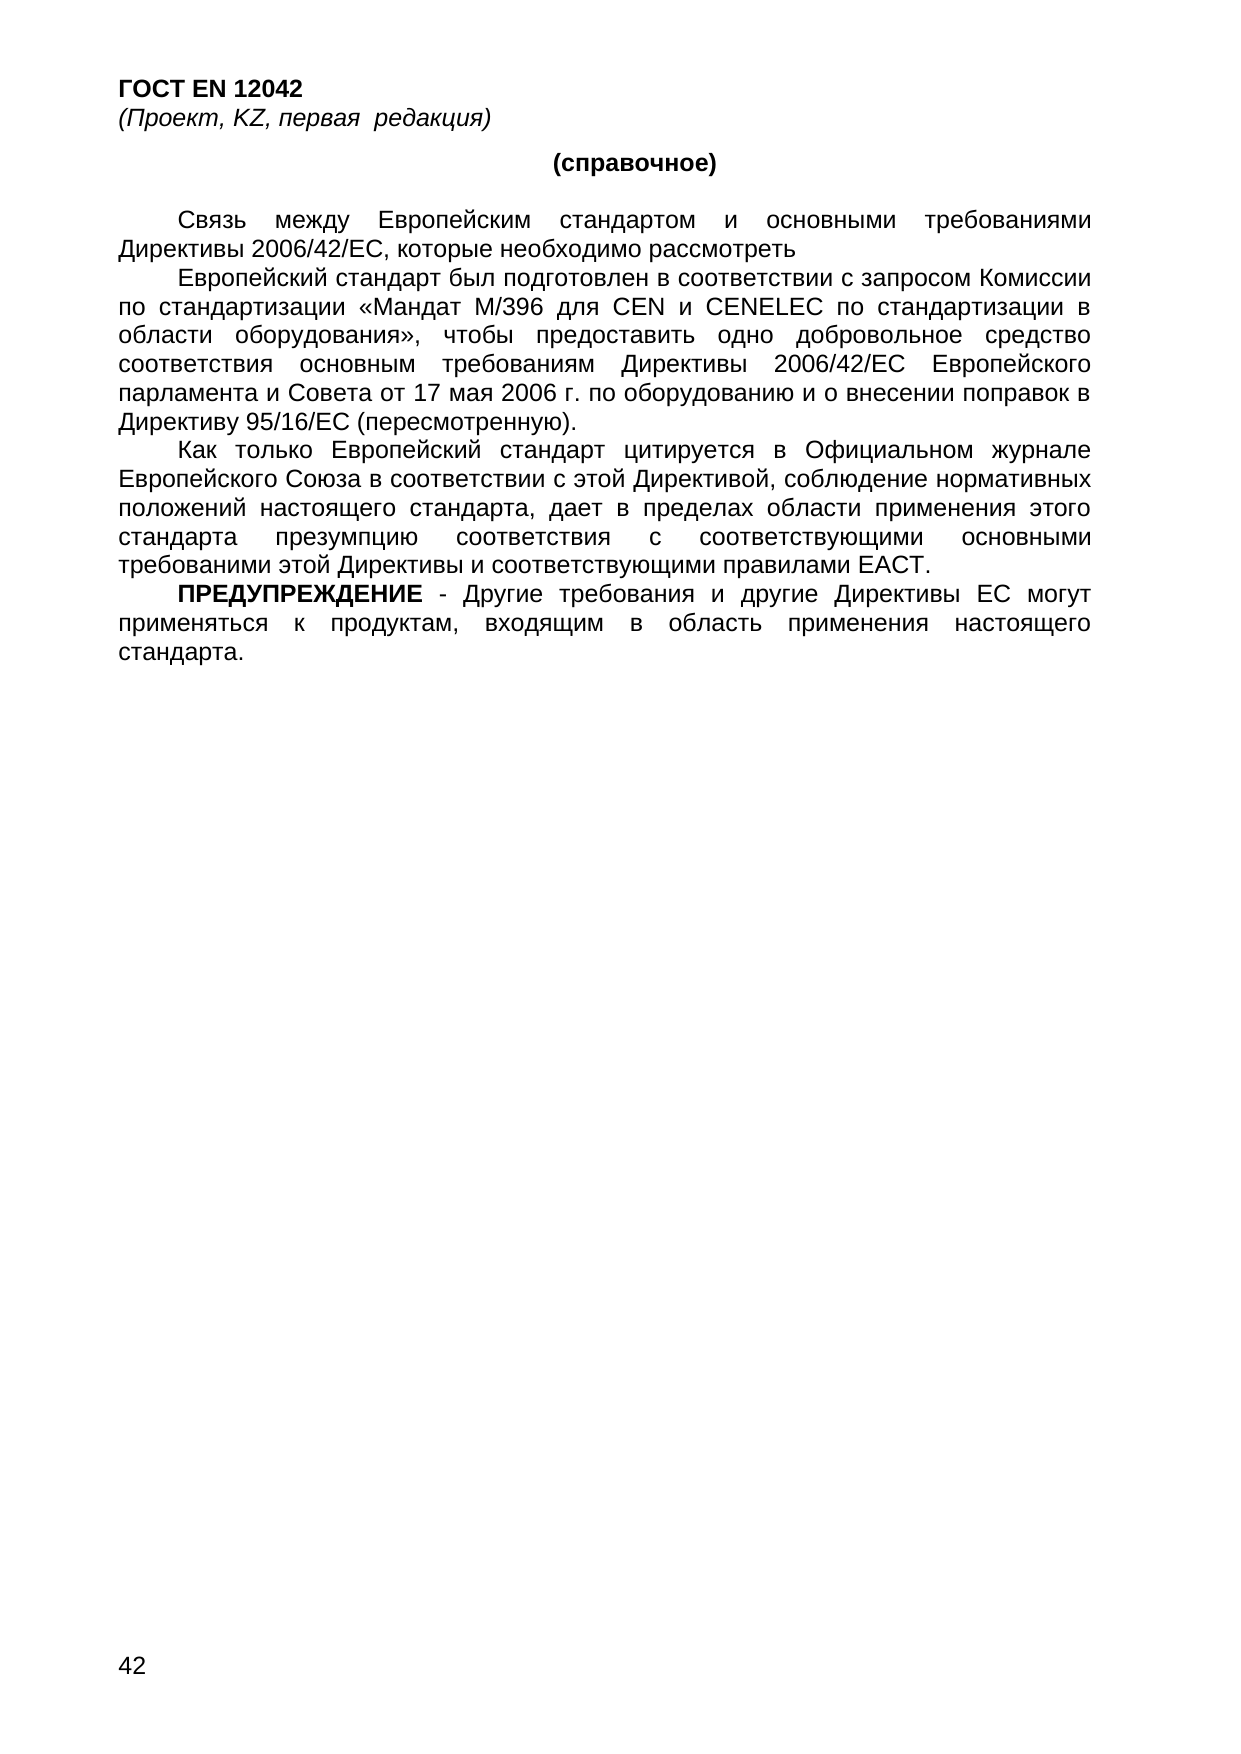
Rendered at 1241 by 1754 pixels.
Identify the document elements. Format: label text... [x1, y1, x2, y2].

text Связь между Европейским стандартом и основными требованиями Директивы 2006/42/ЕС, которые необходимо рассмотреть [118, 205, 1092, 263]
text (справочное) [118, 148, 1092, 176]
text ПРЕДУПРЕЖДЕНИЕ - Другие требования и другие Директивы ЕС могут применяться к продуктам, входящим в область применения настоящего стандарта. [118, 579, 1092, 665]
text Европейский стандарт был подготовлен в соответствии с запросом Комиссии по стандартизации «Мандат M/396 для CEN и CENELEC по стандартизации в области оборудования», чтобы предоставить одно добровольное средство соответствия основным требованиям Директивы 2006/42/EC Европейского парламента и Совета от 17 мая 2006 г. по оборудованию и о внесении поправок в Директиву 95/16/ЕС (пересмотренную). [118, 263, 1092, 435]
text Как только Европейский стандарт цитируется в Официальном журнале Европейского Союза в соответствии с этой Директивой, соблюдение нормативных положений настоящего стандарта, дает в пределах области применения этого стандарта презумпцию соответствия с соответствующими основными требованими этой Директивы и соответствующими правилами ЕАСТ. [118, 435, 1092, 579]
